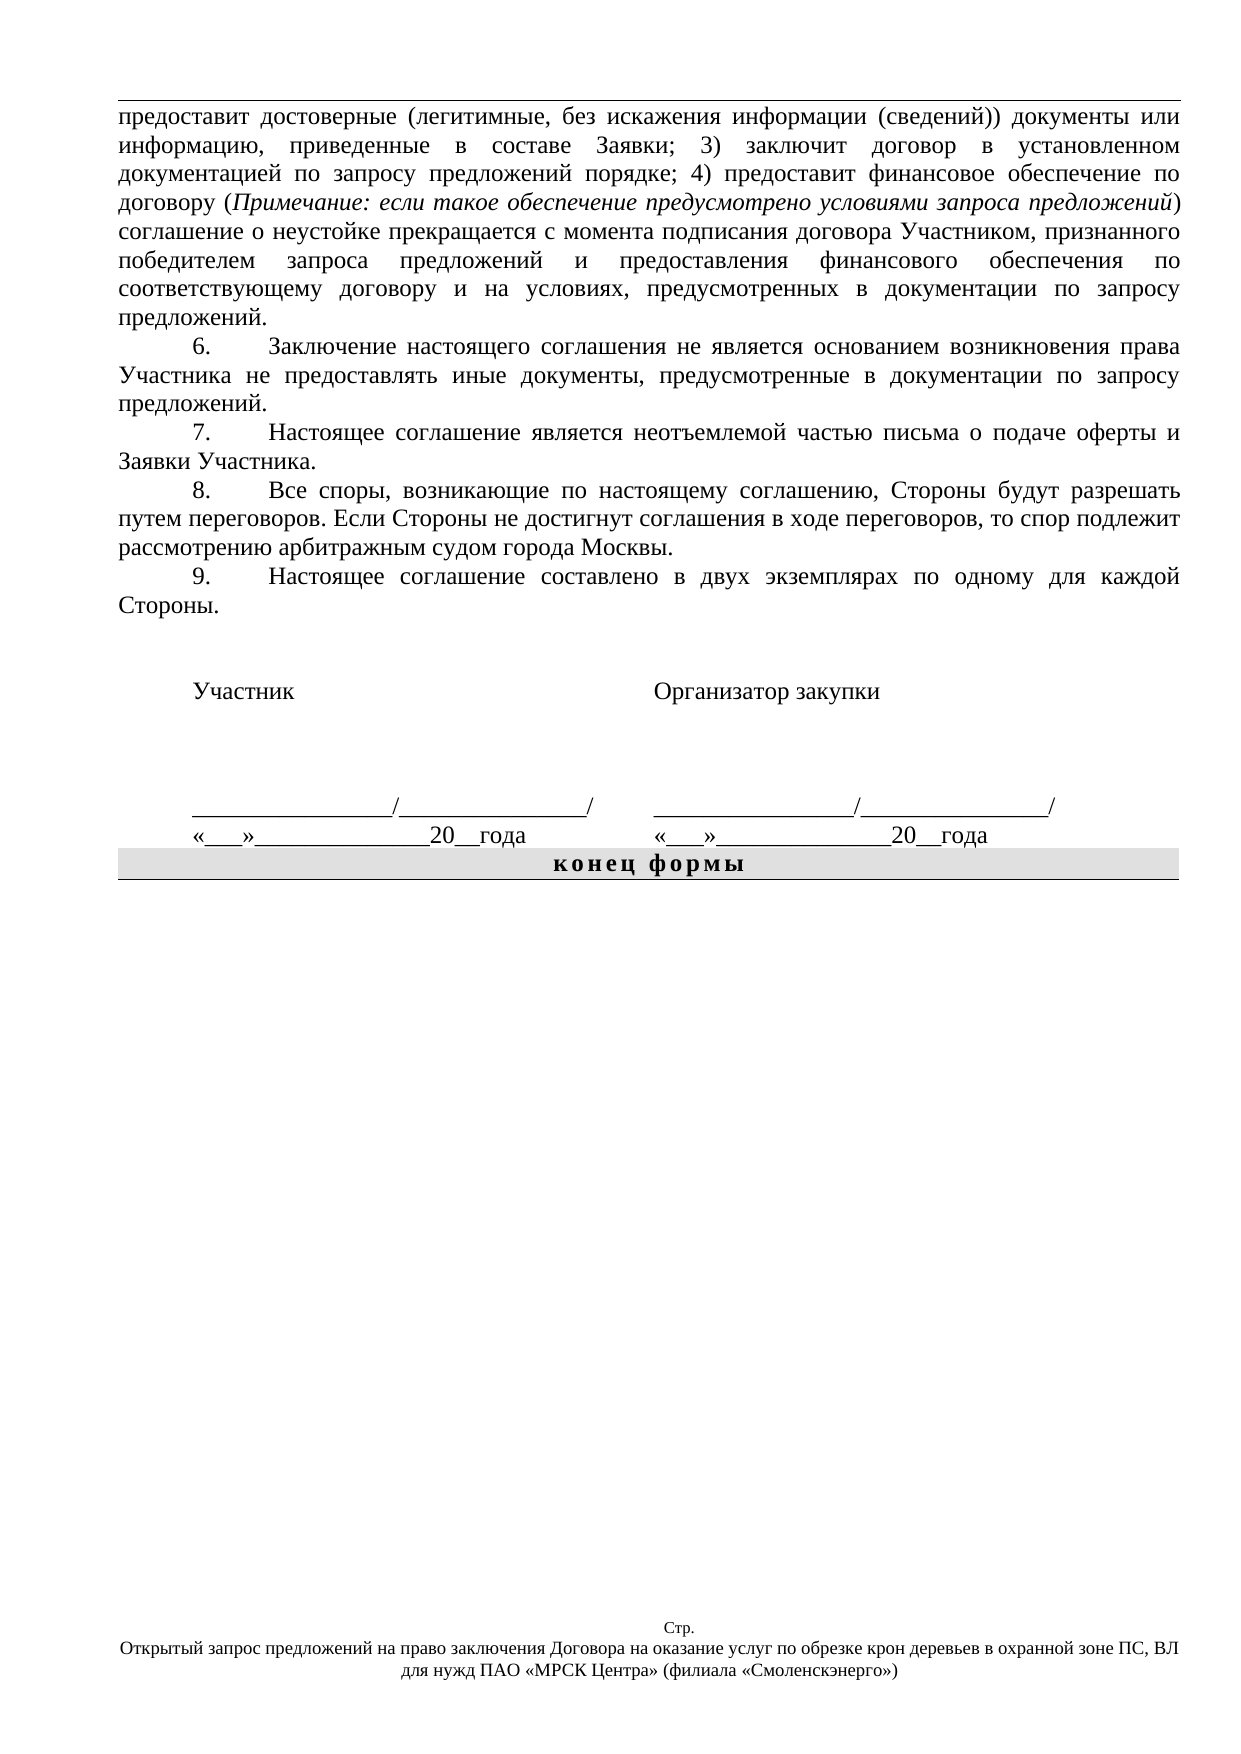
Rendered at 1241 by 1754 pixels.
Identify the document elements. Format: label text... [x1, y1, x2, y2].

list Настоящее соглашение является неотъемлемой частью письма о подаче оферты и Заявки Участника. [118, 417, 1181, 475]
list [118, 101, 1181, 331]
table_header Организатор закупки [643, 676, 1104, 705]
list Все споры, возникающие по настоящему соглашению, Стороны будут разрешать путем переговоров. Если Стороны не достигнут соглашения в ходе переговоров, то спор подлежит рассмотрению арбитражным судом города Москвы. [118, 475, 1181, 561]
text конец формы [118, 848, 1179, 879]
list Заключение настоящего соглашения не является основанием возникновения права Участника не предоставлять иные документы, предусмотренные в документации по запросу предложений. [118, 331, 1181, 417]
list Настоящее соглашение составлено в двух экземплярах по одному для каждой Стороны. [118, 561, 1181, 618]
table_cell ________________/_______________/ «___»______________20__года [643, 705, 1104, 848]
table_cell ________________/_______________/ «___»______________20__года [181, 705, 642, 848]
table_header Участник [181, 676, 642, 705]
